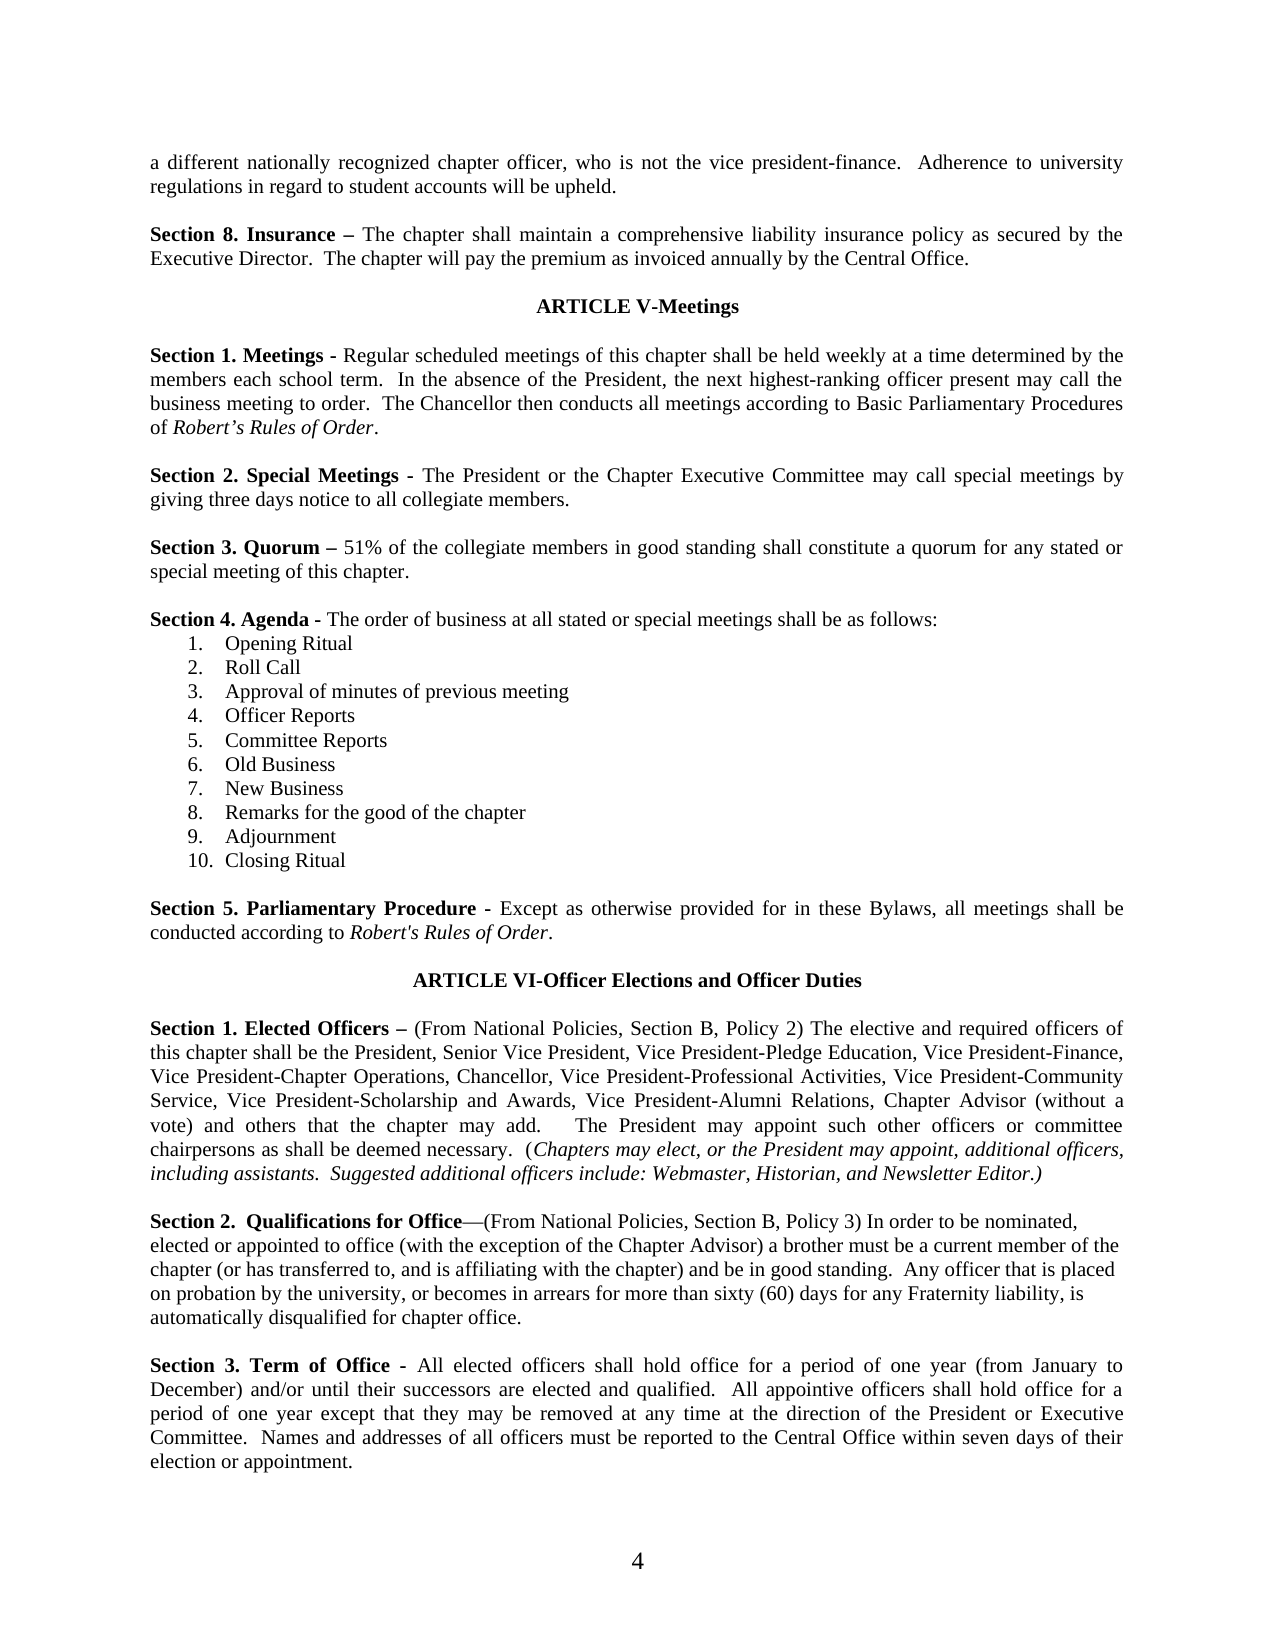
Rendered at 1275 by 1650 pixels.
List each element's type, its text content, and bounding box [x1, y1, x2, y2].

text Section 2. Qualifications for Office—(From National Policies, Section B, Policy 3) In order to be nominated, elected or appointed to office (with the exception of the Chapter Advisor) a brother must be a current member of the chapter (or has transferred to, and is affiliating with the chapter) and be in good standing. Any officer that is placed on probation by the university, or becomes in arrears for more than sixty (60) days for any Fraternity liability, is automatically disqualified for chapter office. [150, 1209, 1125, 1329]
list New Business [187, 776, 1125, 800]
text Section 5. Parliamentary Procedure - Except as otherwise provided for in these Bylaws, all meetings shall be conducted according to Robert's Rules of Order. [150, 896, 1125, 944]
list Roll Call [187, 655, 1125, 679]
subtitle ARTICLE VI-Officer Elections and Officer Duties [150, 968, 1125, 992]
list Opening Ritual [187, 631, 1125, 655]
list Officer Reports [187, 703, 1125, 727]
list Approval of minutes of previous meeting [187, 679, 1125, 703]
list Old Business [187, 752, 1125, 776]
list Closing Ritual [187, 848, 1125, 872]
subtitle ARTICLE V-Meetings [150, 294, 1125, 318]
text Section 1. Meetings - Regular scheduled meetings of this chapter shall be held weekly at a time determined by the members each school term. In the absence of the President, the next highest-ranking officer present may call the business meeting to order. The Chancellor then conducts all meetings according to Basic Parliamentary Procedures of Robert’s Rules of Order. [150, 342, 1125, 439]
text Section 2. Special Meetings - The President or the Chapter Executive Committee may call special meetings by giving three days notice to all collegiate members. [150, 463, 1125, 511]
text Section 3. Term of Office - All elected officers shall hold office for a period of one year (from January to December) and/or until their successors are elected and qualified. All appointive officers shall hold office for a period of one year except that they may be removed at any time at the direction of the President or Executive Committee. Names and addresses of all officers must be reported to the Central Office within seven days of their election or appointment. [150, 1353, 1125, 1473]
list Remarks for the good of the chapter [187, 800, 1125, 824]
text Section 1. Elected Officers – (From National Policies, Section B, Policy 2) The elective and required officers of this chapter shall be the President, Senior Vice President, Vice President-Pledge Education, Vice President-Finance, Vice President-Chapter Operations, Chancellor, Vice President-Professional Activities, Vice President-Community Service, Vice President-Scholarship and Awards, Vice President-Alumni Relations, Chapter Advisor (without a vote) and others that the chapter may add. The President may appoint such other officers or committee chairpersons as shall be deemed necessary. (Chapters may elect, or the President may appoint, additional officers, including assistants. Suggested additional officers include: Webmaster, Historian, and Newsletter Editor.) [150, 1016, 1125, 1185]
text Section 3. Quorum – 51% of the collegiate members in good standing shall constitute a quorum for any stated or special meeting of this chapter. [150, 535, 1125, 583]
text Section 4. Agenda - The order of business at all stated or special meetings shall be as follows: [150, 607, 1125, 631]
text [150, 150, 1125, 198]
text Section 8. Insurance – The chapter shall maintain a comprehensive liability insurance policy as secured by the Executive Director. The chapter will pay the premium as invoiced annually by the Central Office. [150, 222, 1125, 270]
list Adjournment [187, 824, 1125, 848]
list Committee Reports [187, 727, 1125, 752]
